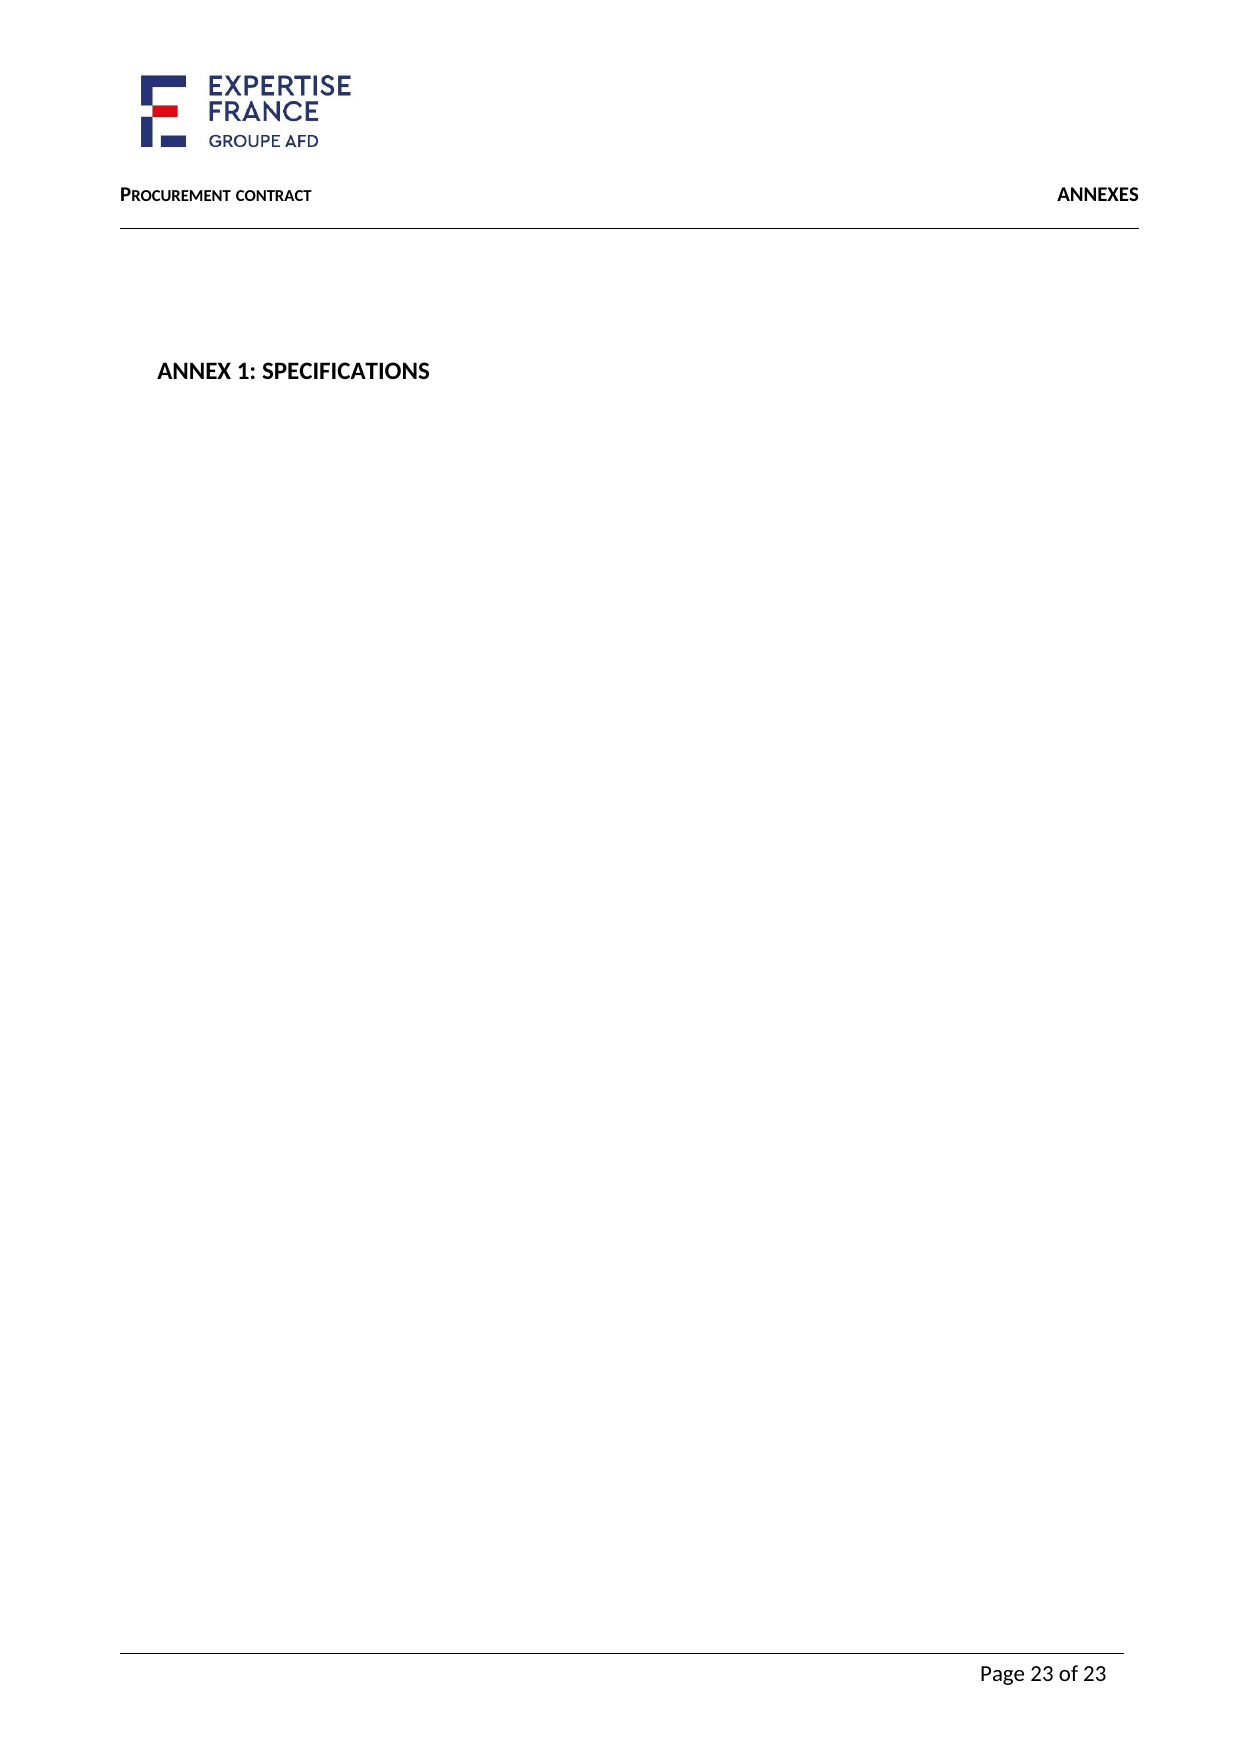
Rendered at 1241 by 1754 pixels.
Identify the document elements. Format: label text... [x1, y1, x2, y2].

text Annex 1: Specifications [157, 356, 1135, 386]
picture [120, 45, 375, 176]
